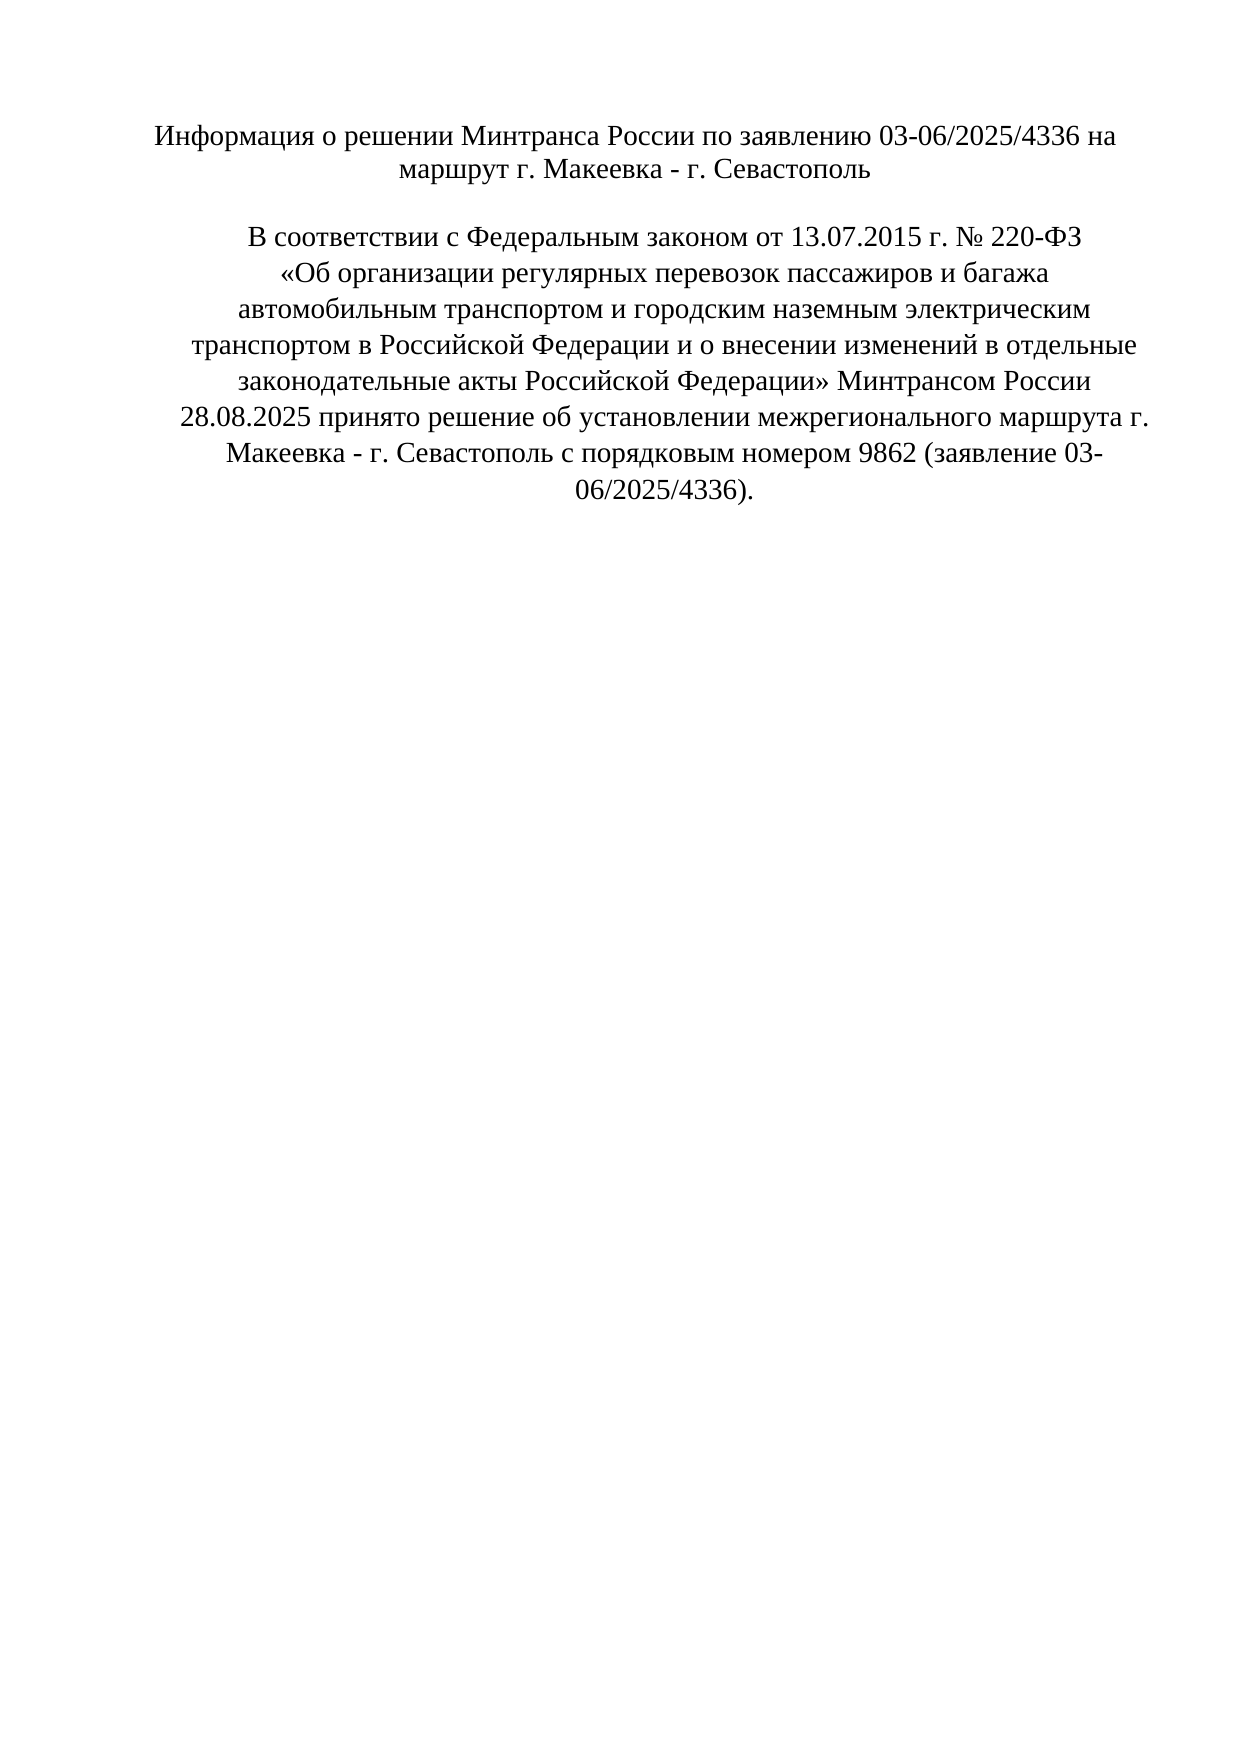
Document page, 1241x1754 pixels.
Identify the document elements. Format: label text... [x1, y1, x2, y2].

text В соответствии с Федеральным законом от 13.07.2015 г. № 220-ФЗ «Об организации регулярных перевозок пассажиров и багажа автомобильным транспортом и городским наземным электрическим транспортом в Российской Федерации и о внесении изменений в отдельные законодательные акты Российской Федерации» Минтрансом России 28.08.2025 принято решение об установлении межрегионального маршрута г. Макеевка - г. Севастополь с порядковым номером 9862 (заявление 03-06/2025/4336). [177, 219, 1152, 505]
text Информация о решении Минтранса России по заявлению 03-06/2025/4336 на маршрут г. Макеевка - г. Севастополь [118, 118, 1152, 185]
